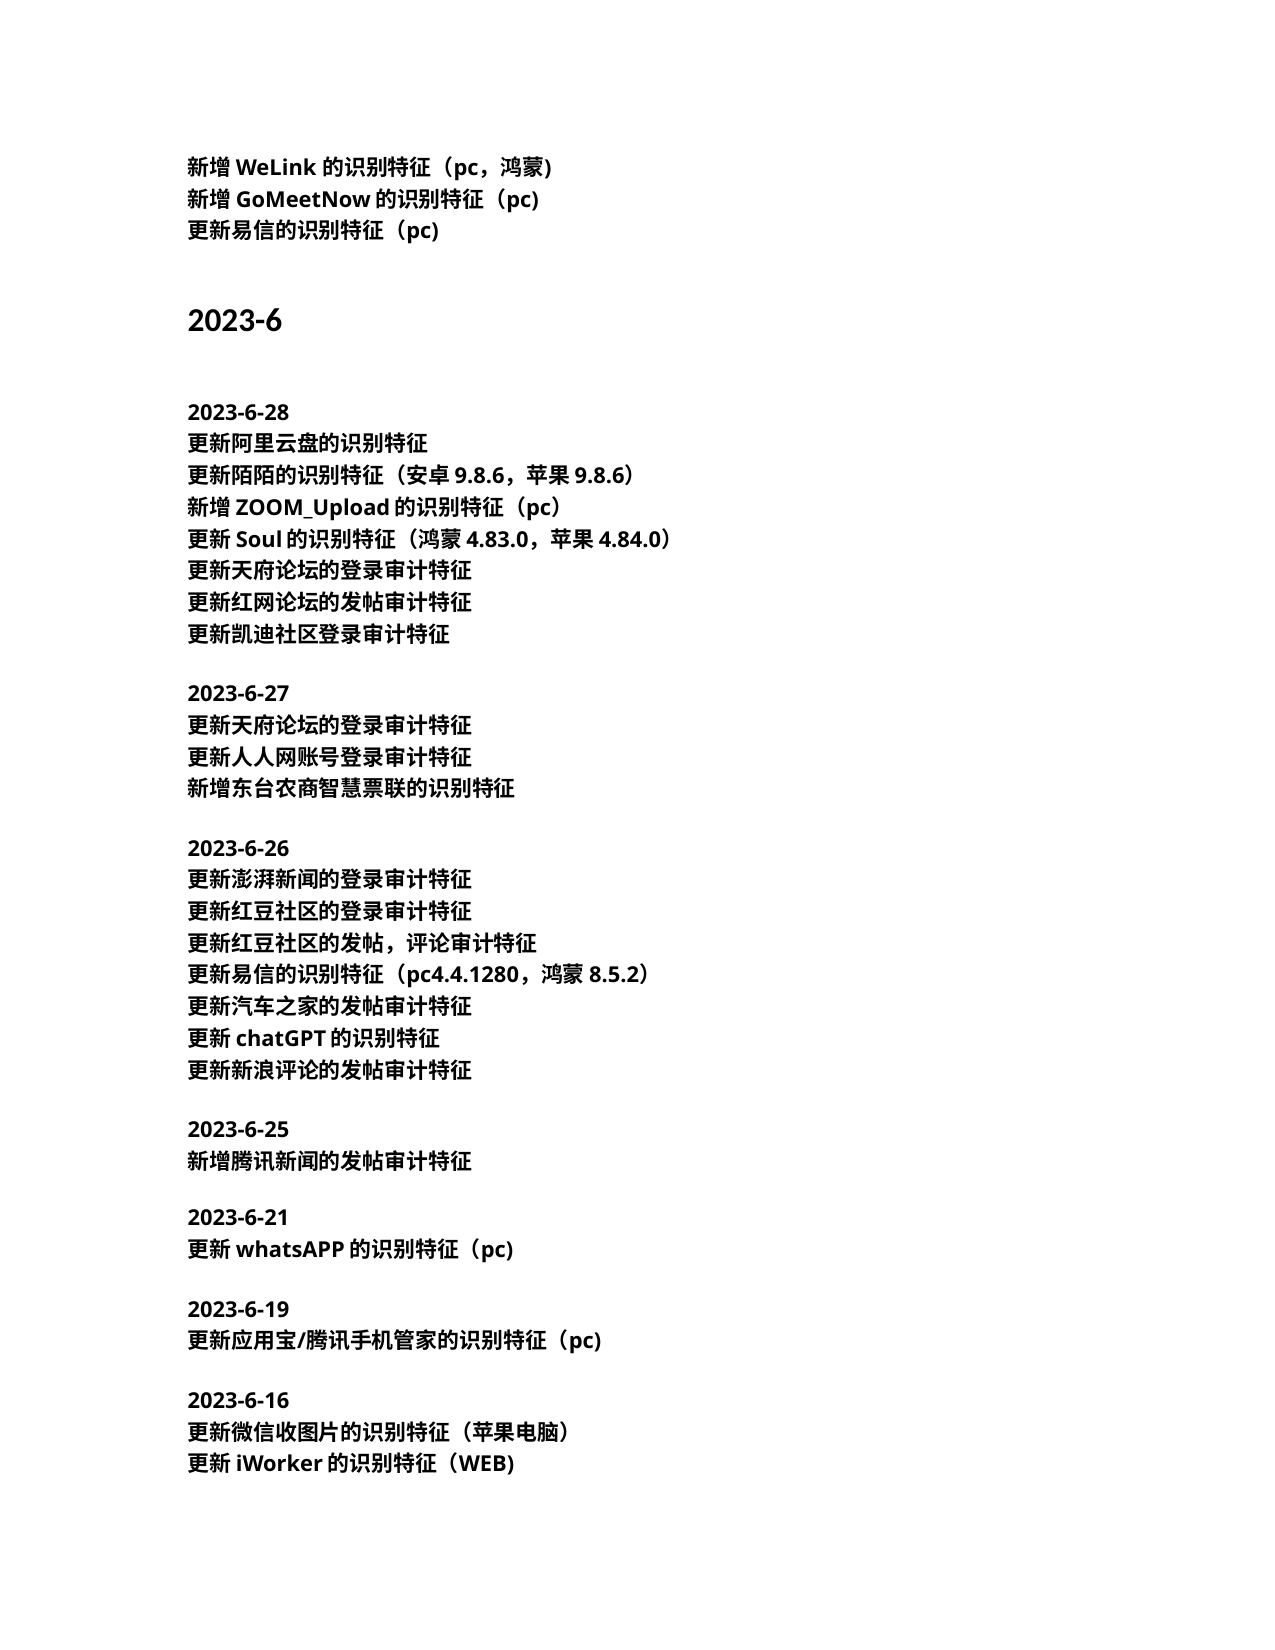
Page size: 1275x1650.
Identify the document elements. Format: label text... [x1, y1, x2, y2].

text 2023-6-28 [187, 397, 1087, 426]
text 更新红网论坛的发帖审计特征 [187, 585, 1087, 617]
text 更新天府论坛的登录审计特征 [187, 708, 1087, 739]
text 2023-6-25 [187, 1114, 1087, 1144]
text 2023-6-19 [187, 1294, 1087, 1323]
text 更新应用宝/腾讯手机管家的识别特征（pc) [187, 1323, 1087, 1355]
subtitle 2023-6 [187, 299, 1087, 340]
text 更新阿里云盘的识别特征 [187, 426, 1087, 458]
text 更新新浪评论的发帖审计特征 [187, 1053, 1087, 1084]
text 更新红豆社区的登录审计特征 [187, 894, 1087, 926]
text 更新iWorker的识别特征（WEB) [187, 1446, 1087, 1478]
text 更新whatsAPP的识别特征（pc) [187, 1232, 1087, 1264]
text 2023-6-21 [187, 1202, 1087, 1232]
text 更新陌陌的识别特征（安卓9.8.6，苹果9.8.6） [187, 458, 1087, 490]
text 新增东台农商智慧票联的识别特征 [187, 771, 1087, 803]
text 更新易信的识别特征（pc4.4.1280，鸿蒙8.5.2） [187, 957, 1087, 989]
text 更新Soul的识别特征（鸿蒙4.83.0，苹果4.84.0） [187, 522, 1087, 553]
text 2023-6-26 [187, 833, 1087, 862]
text 新增GoMeetNow的识别特征（pc) [187, 182, 1087, 213]
text 更新汽车之家的发帖审计特征 [187, 989, 1087, 1021]
text 更新澎湃新闻的登录审计特征 [187, 862, 1087, 894]
text 更新凯迪社区登录审计特征 [187, 617, 1087, 648]
text 更新红豆社区的发帖，评论审计特征 [187, 926, 1087, 957]
text 2023-6-27 [187, 678, 1087, 708]
text 更新人人网账号登录审计特征 [187, 739, 1087, 771]
text 新增ZOOM_Upload的识别特征（pc） [187, 490, 1087, 522]
text 新增WeLink 的识别特征（pc，鸿蒙) [187, 150, 1087, 182]
text 更新易信的识别特征（pc) [187, 213, 1087, 245]
text 2023-6-16 [187, 1385, 1087, 1415]
text 更新天府论坛的登录审计特征 [187, 553, 1087, 585]
text 更新chatGPT的识别特征 [187, 1021, 1087, 1053]
text 更新微信收图片的识别特征（苹果电脑） [187, 1415, 1087, 1446]
text 新增腾讯新闻的发帖审计特征 [187, 1144, 1087, 1176]
